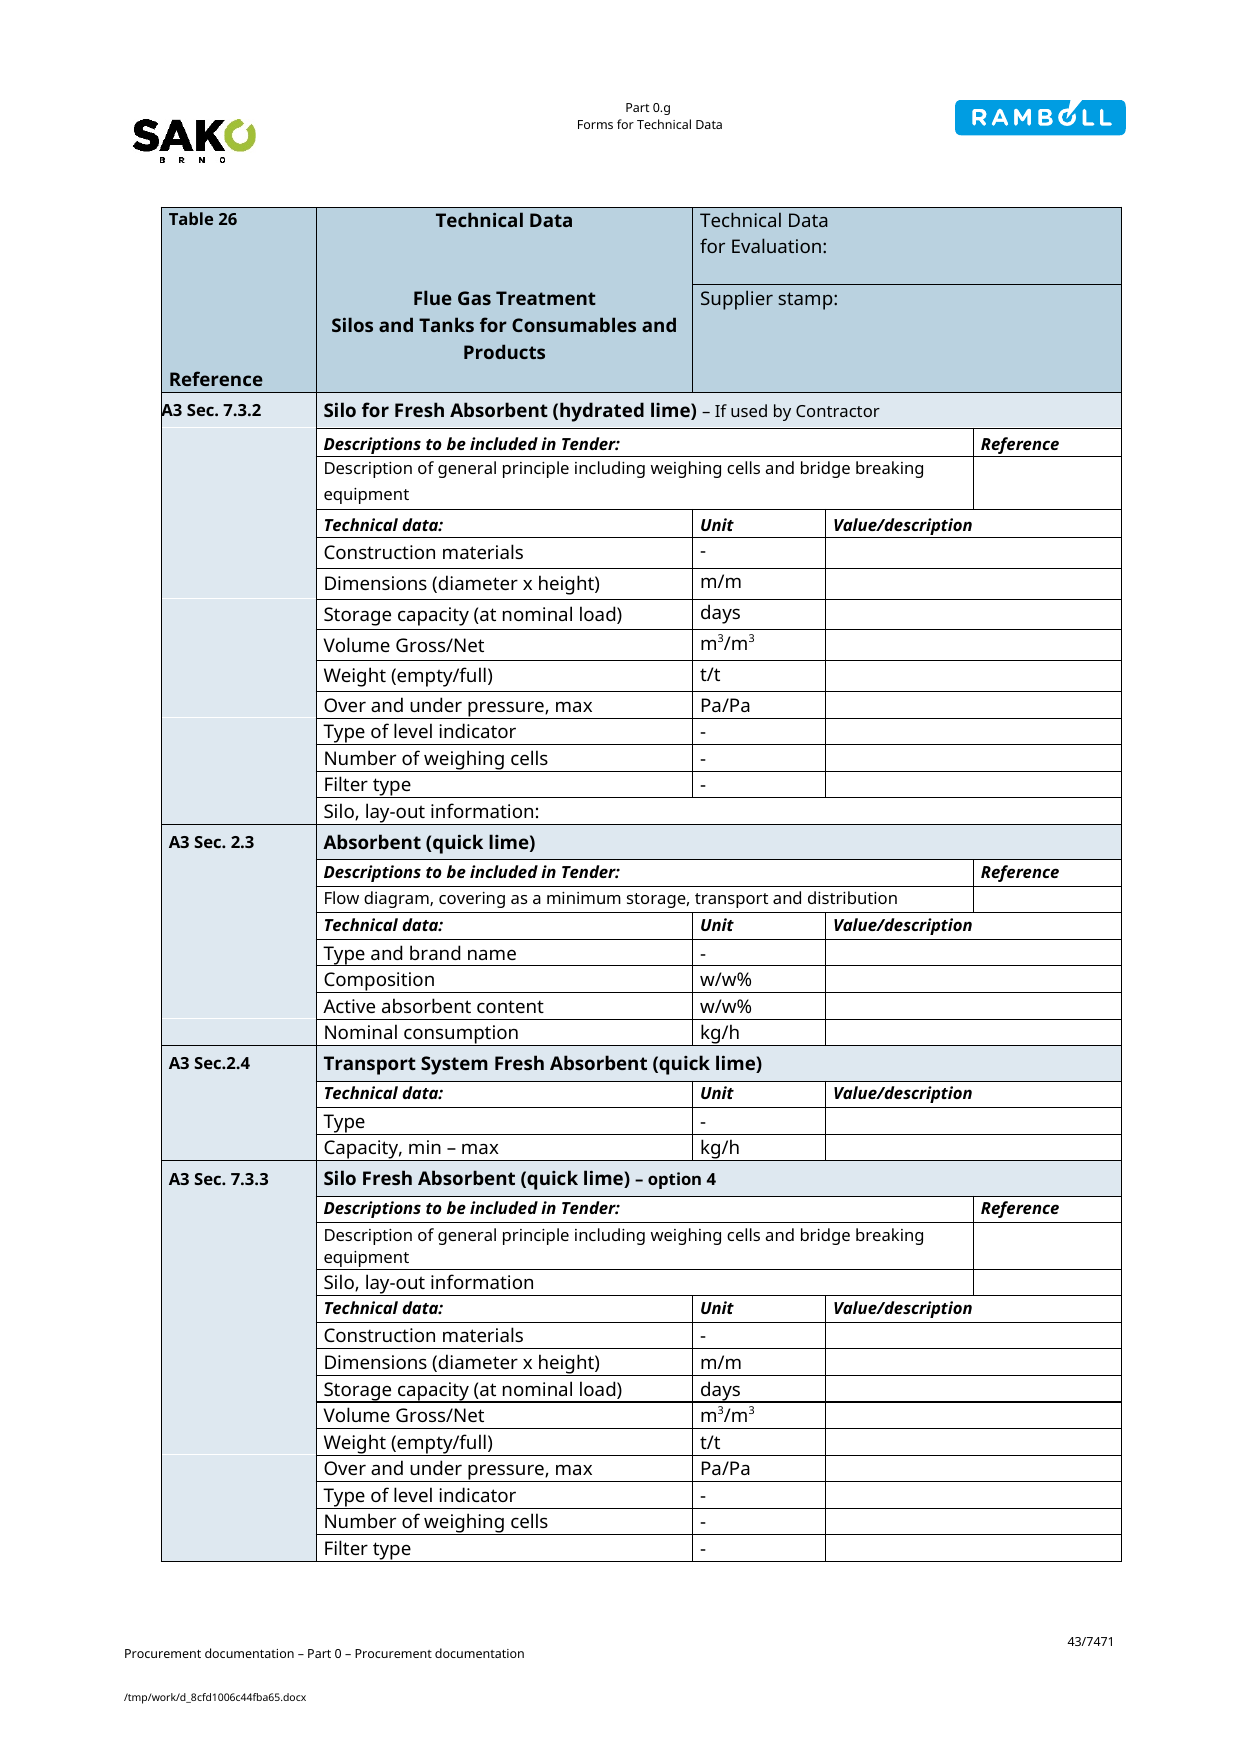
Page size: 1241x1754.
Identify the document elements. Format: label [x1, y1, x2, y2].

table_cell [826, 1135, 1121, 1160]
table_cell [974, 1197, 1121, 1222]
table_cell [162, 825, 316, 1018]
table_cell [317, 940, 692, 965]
picture [132, 119, 256, 163]
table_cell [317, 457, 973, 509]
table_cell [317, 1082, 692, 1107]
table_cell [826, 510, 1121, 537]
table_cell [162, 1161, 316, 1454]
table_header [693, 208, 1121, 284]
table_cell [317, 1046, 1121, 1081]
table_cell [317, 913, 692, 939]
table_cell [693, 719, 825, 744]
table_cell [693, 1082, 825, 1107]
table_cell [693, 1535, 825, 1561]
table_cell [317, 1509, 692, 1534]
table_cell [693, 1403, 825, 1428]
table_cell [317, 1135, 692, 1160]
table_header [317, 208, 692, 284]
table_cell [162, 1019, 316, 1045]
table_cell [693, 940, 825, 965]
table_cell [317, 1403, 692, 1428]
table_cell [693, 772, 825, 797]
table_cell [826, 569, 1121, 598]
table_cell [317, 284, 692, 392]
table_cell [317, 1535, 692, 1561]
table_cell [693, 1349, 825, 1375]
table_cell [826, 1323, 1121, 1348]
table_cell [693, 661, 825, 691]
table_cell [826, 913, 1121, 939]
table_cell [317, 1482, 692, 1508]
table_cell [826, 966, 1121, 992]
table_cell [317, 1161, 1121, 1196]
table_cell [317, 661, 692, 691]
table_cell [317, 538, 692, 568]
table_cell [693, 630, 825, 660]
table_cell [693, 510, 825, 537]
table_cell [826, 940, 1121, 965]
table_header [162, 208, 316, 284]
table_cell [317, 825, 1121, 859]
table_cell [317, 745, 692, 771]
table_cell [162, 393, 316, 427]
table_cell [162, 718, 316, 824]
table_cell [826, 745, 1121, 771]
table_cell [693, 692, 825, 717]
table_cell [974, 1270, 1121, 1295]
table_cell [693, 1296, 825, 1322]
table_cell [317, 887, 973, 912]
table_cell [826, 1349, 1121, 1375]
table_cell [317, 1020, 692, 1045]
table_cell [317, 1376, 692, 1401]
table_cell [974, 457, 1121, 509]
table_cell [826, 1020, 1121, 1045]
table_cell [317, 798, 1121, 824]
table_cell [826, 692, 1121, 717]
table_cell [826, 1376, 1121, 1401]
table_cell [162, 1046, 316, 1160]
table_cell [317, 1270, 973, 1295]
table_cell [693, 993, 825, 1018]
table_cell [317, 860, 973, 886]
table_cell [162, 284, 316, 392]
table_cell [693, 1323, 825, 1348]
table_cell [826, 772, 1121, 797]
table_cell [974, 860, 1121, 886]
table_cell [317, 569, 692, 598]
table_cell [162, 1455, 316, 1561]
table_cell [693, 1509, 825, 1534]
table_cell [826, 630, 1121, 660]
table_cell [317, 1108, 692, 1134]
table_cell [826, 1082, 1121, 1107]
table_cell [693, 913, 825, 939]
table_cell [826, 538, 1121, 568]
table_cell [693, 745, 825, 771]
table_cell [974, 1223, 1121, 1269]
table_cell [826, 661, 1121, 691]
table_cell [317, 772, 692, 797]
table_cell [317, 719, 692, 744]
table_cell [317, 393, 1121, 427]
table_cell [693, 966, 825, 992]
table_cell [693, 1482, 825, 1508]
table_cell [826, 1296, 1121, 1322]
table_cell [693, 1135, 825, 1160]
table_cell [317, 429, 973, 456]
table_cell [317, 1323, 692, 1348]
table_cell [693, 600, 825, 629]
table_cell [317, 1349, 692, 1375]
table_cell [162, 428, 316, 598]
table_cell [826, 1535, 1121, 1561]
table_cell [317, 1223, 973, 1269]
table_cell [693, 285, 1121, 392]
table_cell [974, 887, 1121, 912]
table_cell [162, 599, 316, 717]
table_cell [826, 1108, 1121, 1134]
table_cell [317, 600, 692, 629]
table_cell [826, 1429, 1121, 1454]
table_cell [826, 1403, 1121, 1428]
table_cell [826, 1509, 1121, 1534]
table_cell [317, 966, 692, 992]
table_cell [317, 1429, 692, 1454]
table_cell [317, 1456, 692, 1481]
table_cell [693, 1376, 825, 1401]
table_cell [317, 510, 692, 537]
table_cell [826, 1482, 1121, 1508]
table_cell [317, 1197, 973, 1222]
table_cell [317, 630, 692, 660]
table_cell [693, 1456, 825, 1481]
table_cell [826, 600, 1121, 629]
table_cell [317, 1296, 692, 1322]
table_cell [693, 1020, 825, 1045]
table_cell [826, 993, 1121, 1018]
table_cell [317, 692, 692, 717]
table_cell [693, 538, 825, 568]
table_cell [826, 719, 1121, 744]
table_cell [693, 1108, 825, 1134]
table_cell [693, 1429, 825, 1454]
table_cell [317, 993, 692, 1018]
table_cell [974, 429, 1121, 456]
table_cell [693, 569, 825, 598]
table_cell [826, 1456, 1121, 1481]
